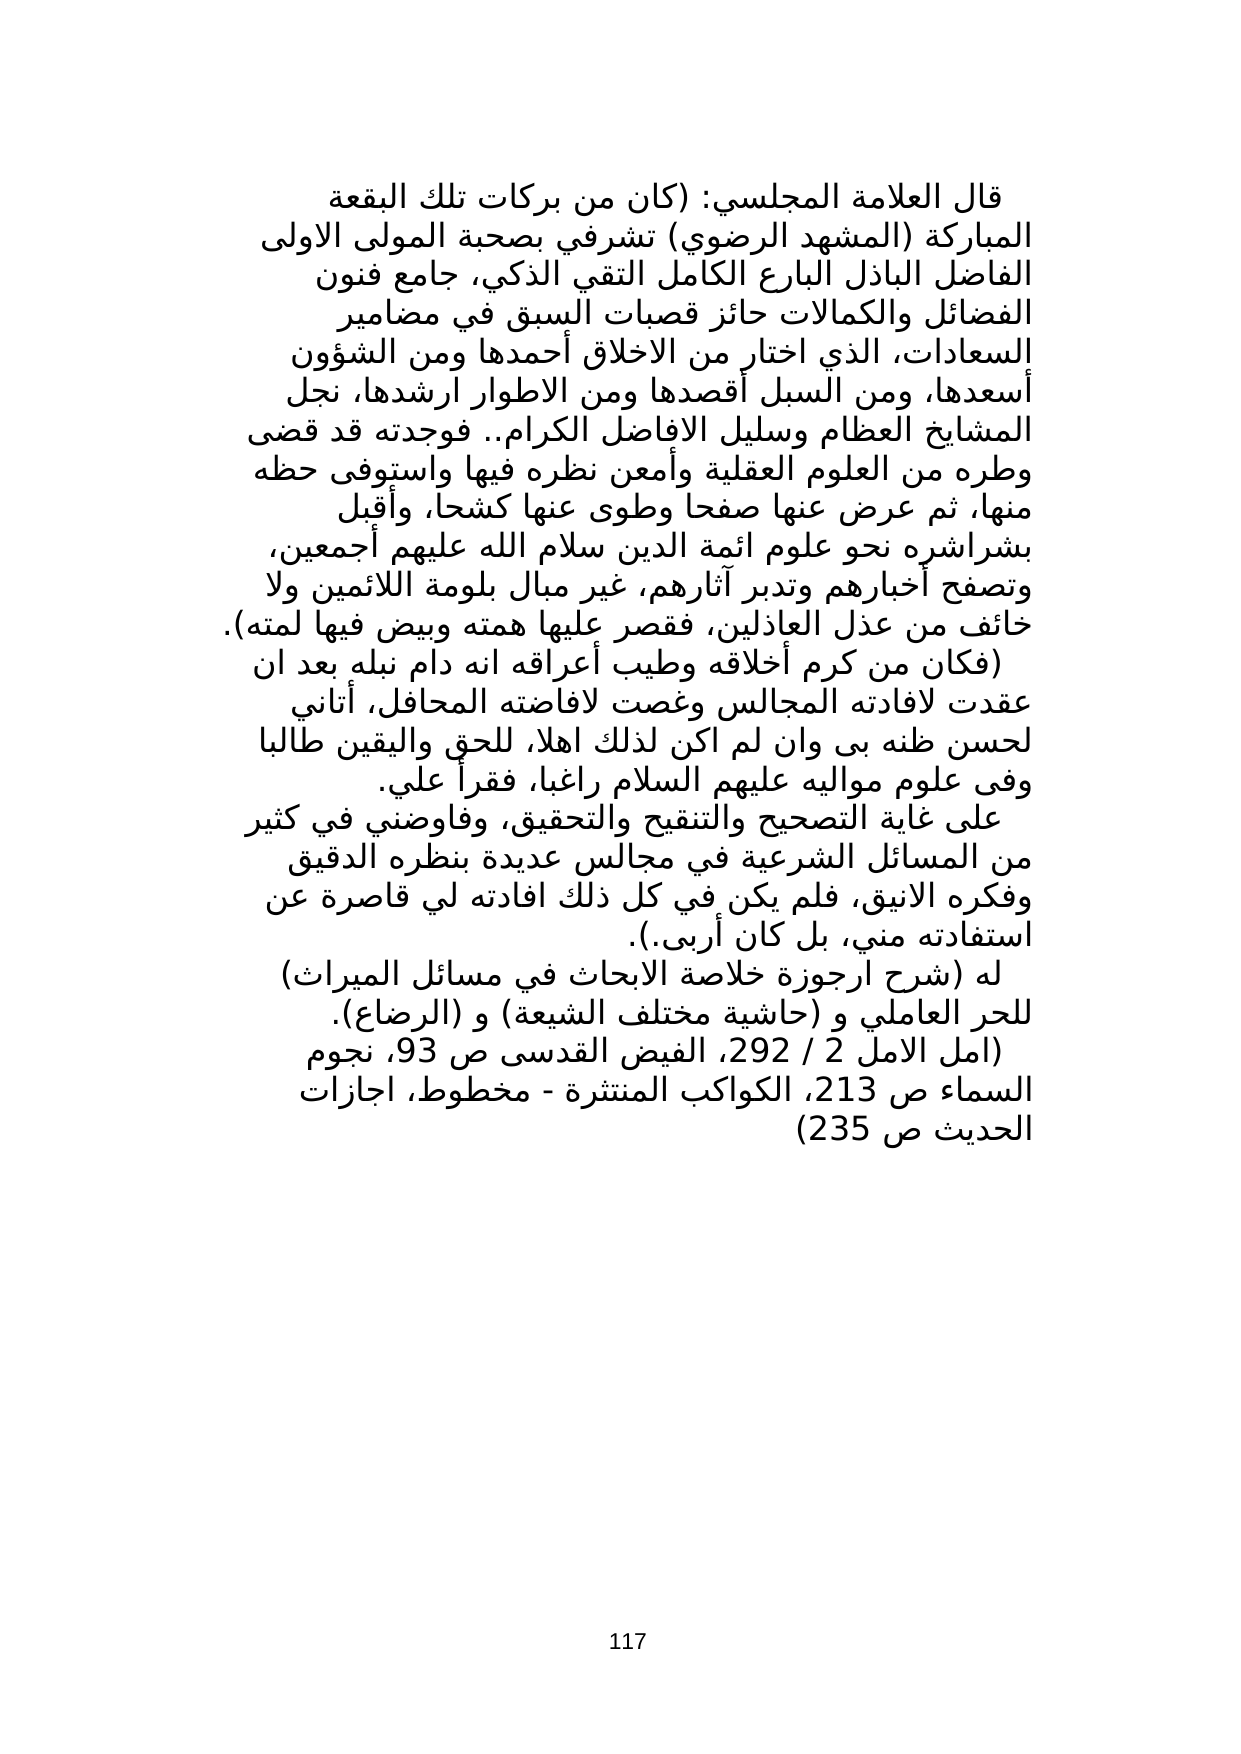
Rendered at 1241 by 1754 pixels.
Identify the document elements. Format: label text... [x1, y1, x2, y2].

text (امل الامل 2 / 292، الفيض القدسى ص 93، نجوم السماء ص 213، الكواكب المنتثرة - مخطوط، اجازات الحديث ص 235) [222, 1032, 1033, 1148]
text على غاية التصحيح والتنقيح والتحقيق، وفاوضني في كثير من المسائل الشرعية في مجالس عديدة بنظره الدقيق وفكره الانيق، فلم يكن في كل ذلك افادته لي قاصرة عن استفادته مني، بل كان أربى.). [222, 799, 1033, 954]
text قال العلامة المجلسي: (كان من بركات تلك البقعة المباركة (المشهد الرضوي) تشرفي بصحبة المولى الاولى الفاضل الباذل البارع الكامل التقي الذكي، جامع فنون الفضائل والكمالات حائز قصبات السبق في مضامير السعادات، الذي اختار من الاخلاق أحمدها ومن الشؤون أسعدها، ومن السبل أقصدها ومن الاطوار ارشدها، نجل المشايخ العظام وسليل الافاضل الكرام.. فوجدته قد قضى وطره من العلوم العقلية وأمعن نظره فيها واستوفى حظه منها، ثم عرض عنها صفحا وطوى عنها كشحا، وأقبل بشراشره نحو علوم ائمة الدين سلام الله عليهم أجمعين، وتصفح أخبارهم وتدبر آثارهم، غير مبال بلومة اللائمين ولا خائف من عذل العاذلين، فقصر عليها همته وبيض فيها لمته). [222, 177, 1033, 643]
text له (شرح ارجوزة خلاصة الابحاث في مسائل الميراث) للحر العاملي و (حاشية مختلف الشيعة) و (الرضاع). [222, 954, 1033, 1032]
text (فكان من كرم أخلاقه وطيب أعراقه انه دام نبله بعد ان عقدت لافادته المجالس وغصت لافاضته المحافل، أتاني لحسن ظنه بى وان لم اكن لذلك اهلا، للحق واليقين طالبا وفى علوم مواليه عليهم السلام راغبا، فقرأ علي. [222, 643, 1033, 799]
